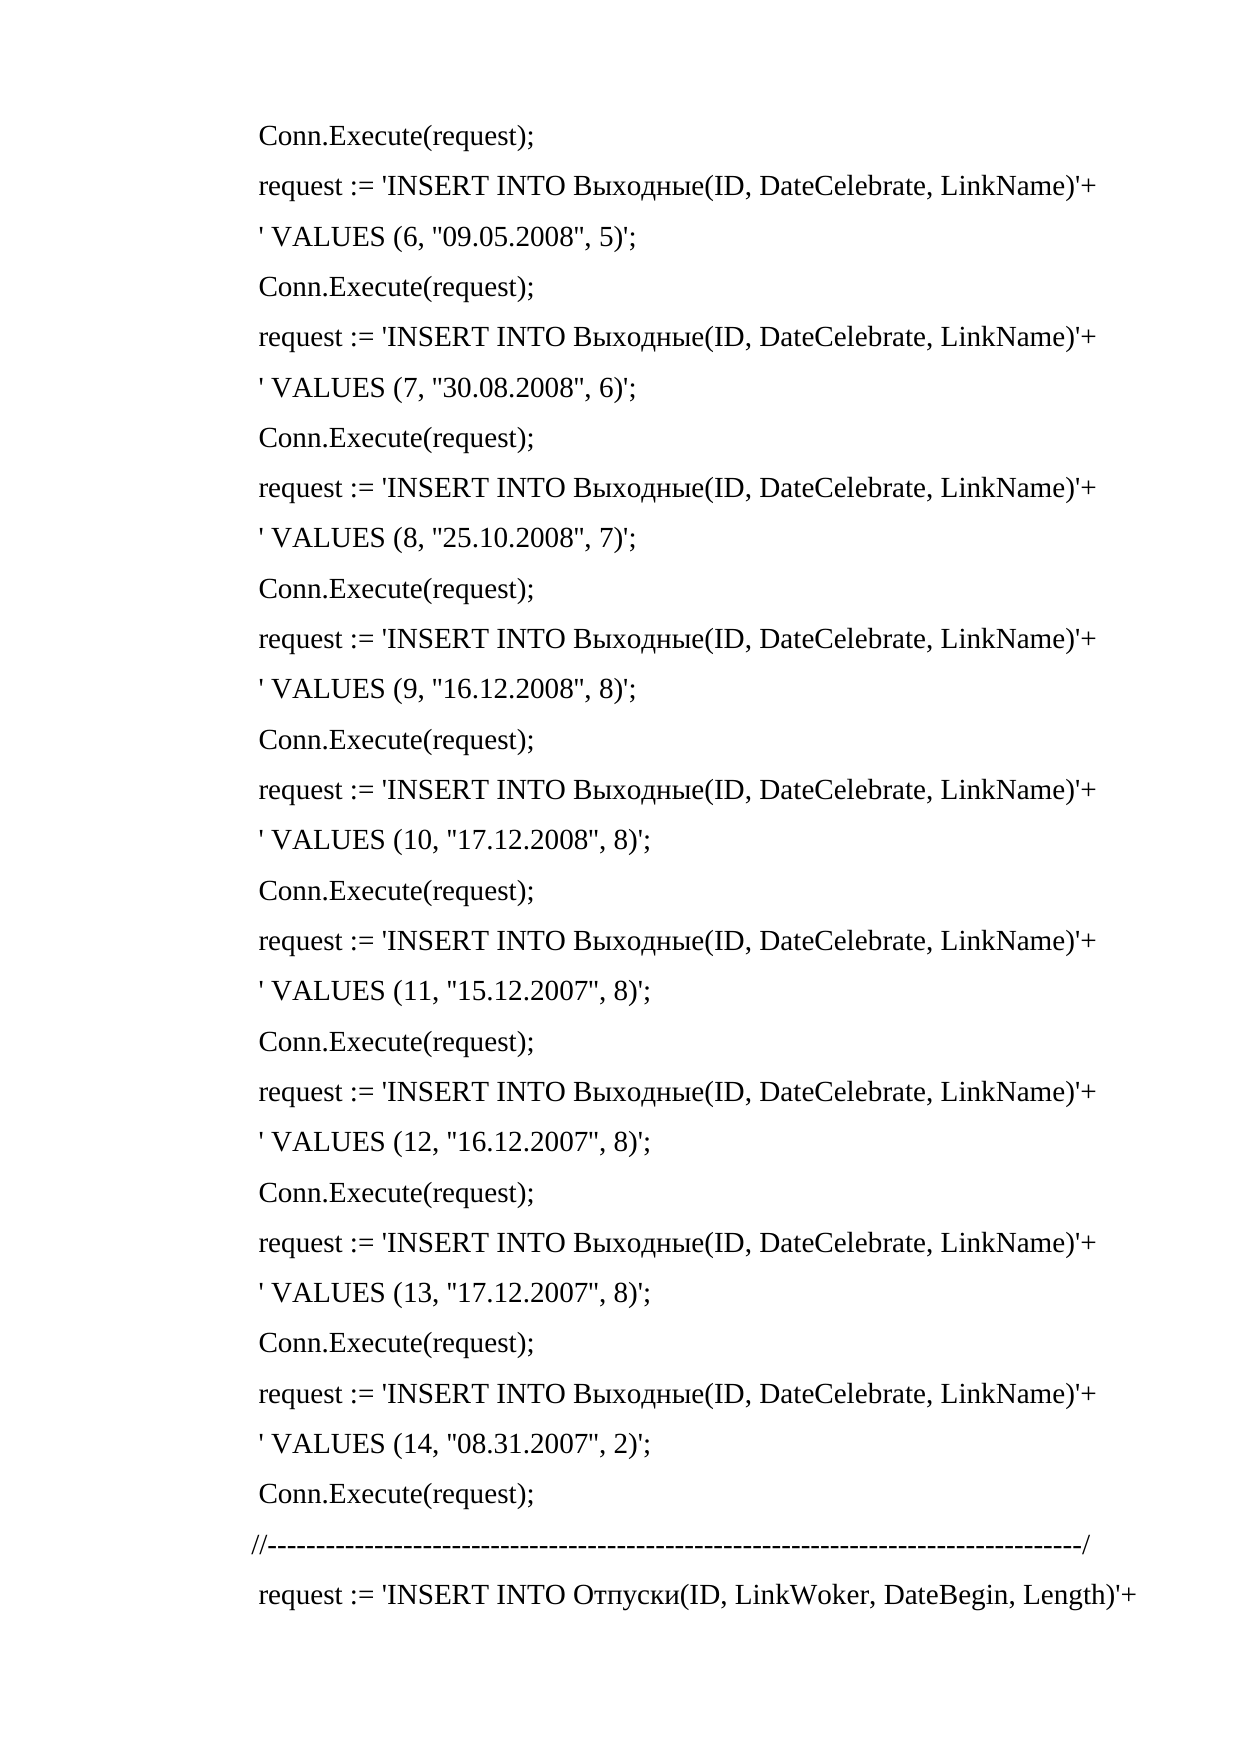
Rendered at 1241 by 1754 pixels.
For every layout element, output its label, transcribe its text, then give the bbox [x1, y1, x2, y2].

text request := 'INSERT INTO Выходные(ID, DateCelebrate, LinkName)'+ [177, 470, 1152, 504]
text ' VALUES (12, ''16.12.2007'', 8)'; [177, 1124, 1152, 1158]
text ' VALUES (9, ''16.12.2008'', 8)'; [177, 672, 1152, 705]
text Conn.Execute(request); [177, 118, 1152, 152]
text ' VALUES (10, ''17.12.2008'', 8)'; [177, 822, 1152, 856]
text Conn.Execute(request); [177, 420, 1152, 453]
text ' VALUES (11, ''15.12.2007'', 8)'; [177, 973, 1152, 1007]
text Conn.Execute(request); [177, 571, 1152, 604]
text request := 'INSERT INTO Выходные(ID, DateCelebrate, LinkName)'+ [177, 1074, 1152, 1108]
text ' VALUES (7, ''30.08.2008'', 6)'; [177, 370, 1152, 403]
text Conn.Execute(request); [177, 722, 1152, 755]
text Conn.Execute(request); [177, 1326, 1152, 1359]
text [177, 319, 1152, 353]
text ' VALUES (14, ''08.31.2007'', 2)'; [177, 1426, 1152, 1460]
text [177, 168, 1152, 202]
text ' VALUES (8, ''25.10.2008'', 7)'; [177, 521, 1152, 554]
text Conn.Execute(request); [177, 269, 1152, 303]
text request := 'INSERT INTO Выходные(ID, DateCelebrate, LinkName)'+ [177, 1376, 1152, 1409]
text request := 'INSERT INTO Выходные(ID, DateCelebrate, LinkName)'+ [177, 772, 1152, 806]
text request := 'INSERT INTO Выходные(ID, DateCelebrate, LinkName)'+ [177, 621, 1152, 655]
text Conn.Execute(request); [177, 1024, 1152, 1057]
text request := 'INSERT INTO Выходные(ID, DateCelebrate, LinkName)'+ [177, 923, 1152, 957]
text Conn.Execute(request); [177, 1175, 1152, 1208]
text Conn.Execute(request); [177, 873, 1152, 906]
text Conn.Execute(request); [177, 1477, 1152, 1510]
text //------------------------------------------------------------------------------------/ [177, 1527, 1152, 1560]
text ' VALUES (6, ''09.05.2008'', 5)'; [177, 219, 1152, 252]
text request := 'INSERT INTO Выходные(ID, DateCelebrate, LinkName)'+ [177, 1225, 1152, 1258]
text ' VALUES (13, ''17.12.2007'', 8)'; [177, 1275, 1152, 1309]
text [177, 1577, 1152, 1611]
